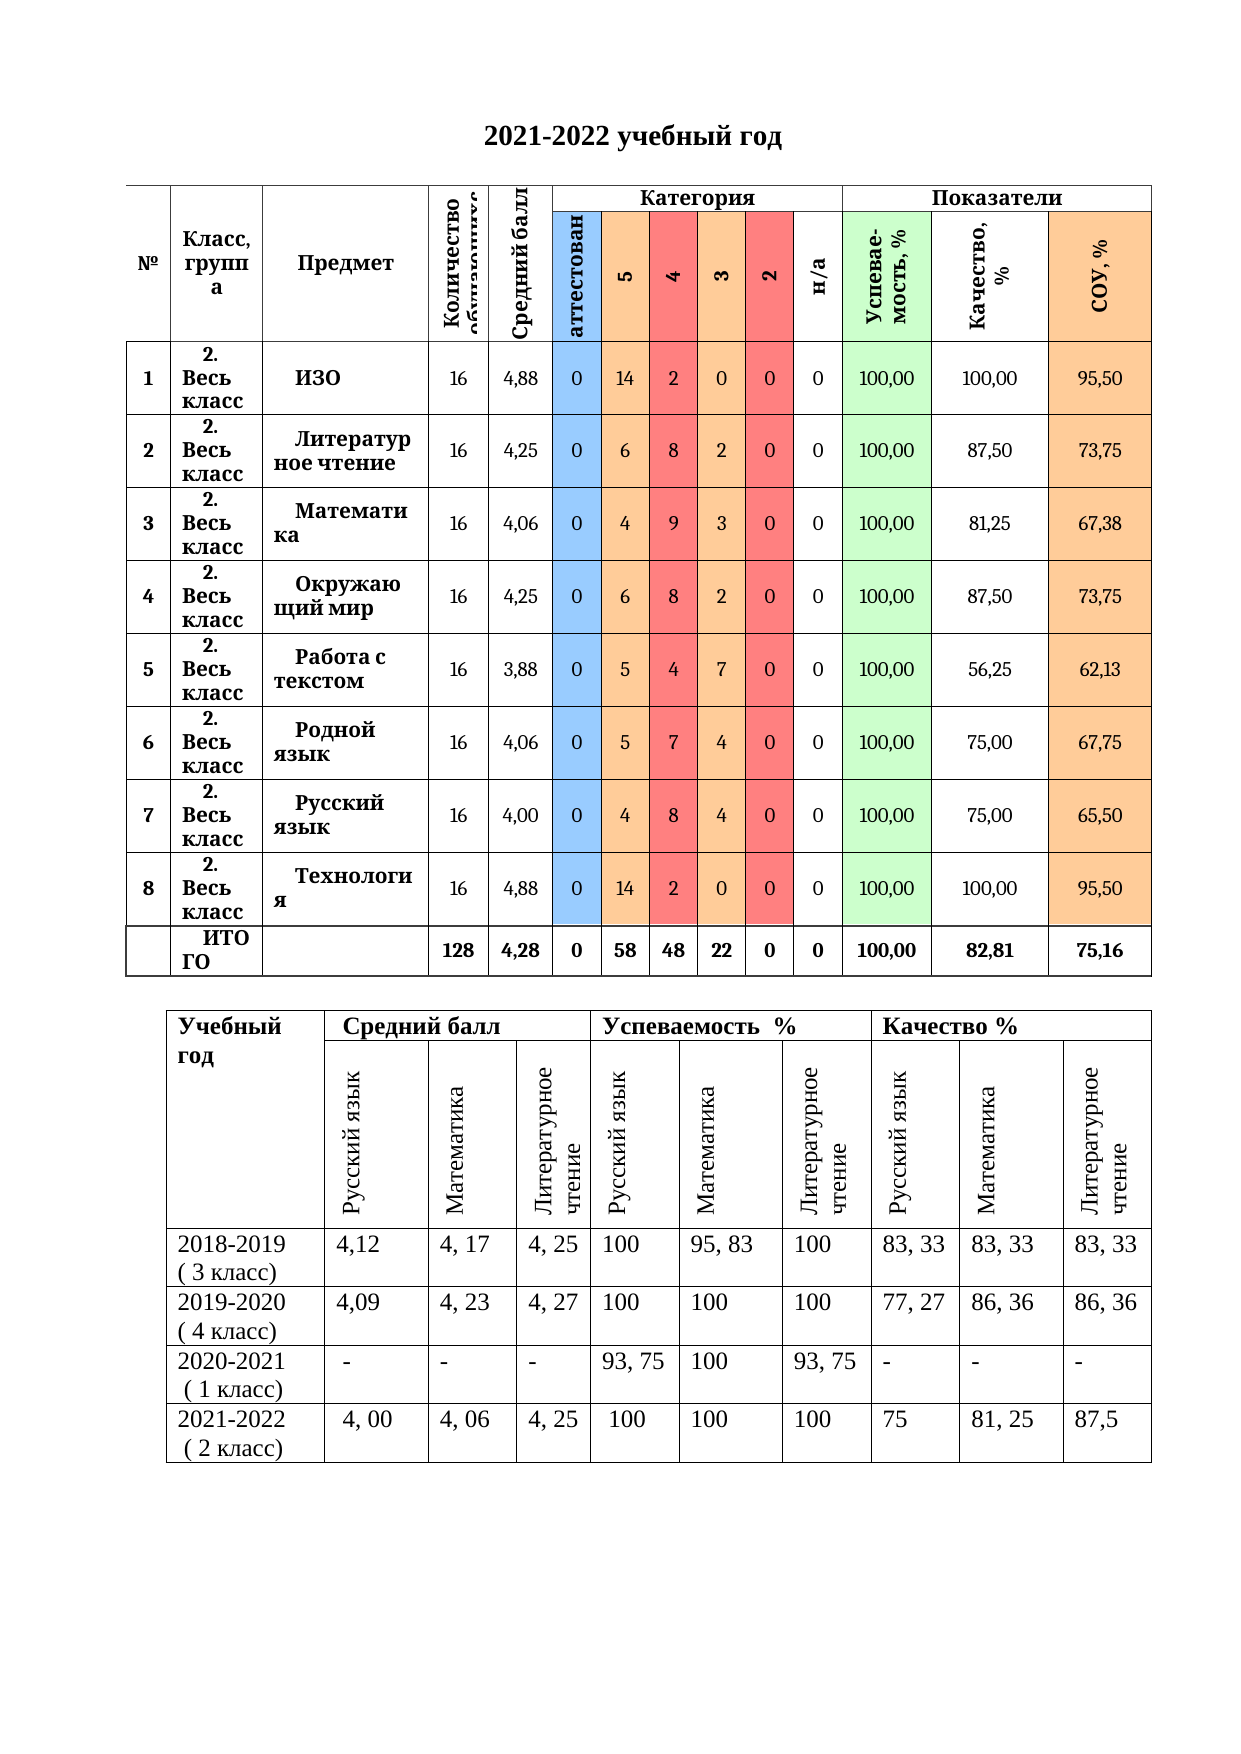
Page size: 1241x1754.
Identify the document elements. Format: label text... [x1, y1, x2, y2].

table_cell 4,12 [325, 1229, 428, 1286]
table_cell Математика [680, 1041, 782, 1228]
table_cell н/а [794, 212, 842, 341]
table_cell 4, 00 [325, 1404, 428, 1462]
table_cell 0 [746, 415, 793, 487]
table_cell СОУ, % [1049, 212, 1151, 341]
table_cell Технология [263, 853, 428, 924]
table_cell 4 [698, 707, 745, 779]
table_cell Работа с текстом [263, 634, 428, 706]
table_cell 65,50 [1049, 780, 1151, 852]
table_cell 0 [746, 634, 793, 706]
table_cell 100 [783, 1287, 871, 1345]
table_cell 2 [650, 853, 697, 924]
table_cell 58 [602, 927, 649, 974]
table_cell 6 [602, 415, 649, 487]
table_cell 0 [794, 415, 842, 487]
table_cell 0 [794, 561, 842, 633]
table_cell аттестовано [553, 212, 601, 341]
table_cell 4,25 [489, 415, 552, 487]
table_cell 4,88 [489, 342, 552, 414]
table_cell Русский язык [872, 1041, 959, 1228]
table_cell 5 [602, 634, 649, 706]
table_header Класс, группа [171, 186, 262, 341]
table_cell 0 [746, 488, 793, 560]
table_cell 100 [680, 1287, 782, 1345]
table_cell 2018-2019 ( 3 класс) [167, 1229, 324, 1286]
table_cell 100,00 [843, 415, 931, 487]
table_cell 4,06 [489, 488, 552, 560]
table_cell 0 [746, 780, 793, 852]
table_cell 82,81 [932, 927, 1048, 974]
table_cell 56,25 [932, 634, 1048, 706]
table_cell 100 [591, 1404, 679, 1462]
table_cell 100 [680, 1346, 782, 1403]
table_cell - [429, 1346, 516, 1403]
table_cell 95,50 [1049, 853, 1151, 924]
table_cell 0 [746, 342, 793, 414]
table_cell 4 [650, 634, 697, 706]
table_cell 2 [127, 415, 170, 487]
text 2021-2022 учебный год [177, 118, 1152, 152]
table_cell 4, 06 [429, 1404, 516, 1462]
table_cell 2. Весь класс [171, 707, 262, 779]
table_cell Русский язык [591, 1041, 679, 1228]
table_cell 100,00 [843, 707, 931, 779]
table_cell 0 [698, 853, 745, 924]
table_cell 0 [746, 927, 793, 974]
table_cell 100,00 [932, 853, 1048, 924]
table_cell 4 [127, 561, 170, 633]
table_cell 0 [553, 707, 601, 779]
table_cell 16 [429, 488, 488, 560]
table_cell 5 [127, 634, 170, 706]
table_cell 100,00 [932, 342, 1048, 414]
table_cell 77, 27 [872, 1287, 959, 1345]
table_cell 100,00 [843, 561, 931, 633]
table_cell 16 [429, 780, 488, 852]
table_cell 0 [794, 853, 842, 924]
table_cell Качество, % [932, 212, 1048, 341]
table_cell 0 [553, 634, 601, 706]
table_cell 0 [553, 780, 601, 852]
table_cell 16 [429, 342, 488, 414]
table_cell 0 [553, 561, 601, 633]
table_cell 0 [794, 927, 842, 974]
table_cell 0 [794, 707, 842, 779]
table_cell 87,5 [1064, 1404, 1151, 1462]
table_cell 86, 36 [1064, 1287, 1151, 1345]
table_cell 100,00 [843, 342, 931, 414]
table_cell 86, 36 [960, 1287, 1063, 1345]
table_cell 100,00 [843, 634, 931, 706]
table_cell 2020-2021 ( 1 класс) [167, 1346, 324, 1403]
table_cell 81,25 [932, 488, 1048, 560]
table_cell 75,00 [932, 707, 1048, 779]
table_cell 4,00 [489, 780, 552, 852]
table_cell 83, 33 [872, 1229, 959, 1286]
table_cell 95, 83 [680, 1229, 782, 1286]
table_cell 100,00 [843, 488, 931, 560]
table_cell 16 [429, 707, 488, 779]
table_cell 22 [698, 927, 745, 974]
table_cell 6 [127, 707, 170, 779]
table_header Успеваемость % [591, 1011, 871, 1040]
table_cell 4,09 [325, 1287, 428, 1345]
table_cell 7 [698, 634, 745, 706]
table_cell 4, 17 [429, 1229, 516, 1286]
table_cell - [517, 1346, 590, 1403]
table_cell 4,88 [489, 853, 552, 924]
table_cell 2 [650, 342, 697, 414]
table_cell 16 [429, 561, 488, 633]
table_cell 8 [127, 853, 170, 924]
table_cell 87,50 [932, 561, 1048, 633]
table_cell 16 [429, 853, 488, 924]
table_header Количество обучающихся [429, 186, 488, 341]
table_cell [263, 927, 428, 974]
table_cell 4 [602, 780, 649, 852]
table_cell 4 [602, 488, 649, 560]
table_cell 0 [553, 415, 601, 487]
table_cell Литературное чтение [517, 1041, 590, 1228]
table_cell 100,00 [843, 853, 931, 924]
table_cell 0 [746, 561, 793, 633]
table_cell 0 [746, 853, 793, 924]
table_cell 2. Весь класс [171, 780, 262, 852]
table_cell 67,38 [1049, 488, 1151, 560]
table_cell Литературное чтение [263, 415, 428, 487]
table_cell 2. Весь класс [171, 561, 262, 633]
table_cell 75,16 [1049, 927, 1151, 974]
table_cell 1 [127, 342, 170, 414]
table_cell 16 [429, 415, 488, 487]
table_cell 0 [794, 488, 842, 560]
table_cell 0 [794, 342, 842, 414]
table_cell 4, 27 [517, 1287, 590, 1345]
table_cell 4 [698, 780, 745, 852]
table_cell 0 [746, 707, 793, 779]
table_cell 100 [783, 1229, 871, 1286]
table_cell 95,50 [1049, 342, 1151, 414]
table_cell 128 [429, 927, 488, 974]
table_cell ИТОГО [171, 927, 262, 974]
table_cell 6 [602, 561, 649, 633]
table_cell Русский язык [263, 780, 428, 852]
table_cell 16 [429, 634, 488, 706]
table_cell - [325, 1346, 428, 1403]
table_cell 0 [698, 342, 745, 414]
table_cell 67,75 [1049, 707, 1151, 779]
table_cell 4,25 [489, 561, 552, 633]
table_cell 9 [650, 488, 697, 560]
table_cell Окружающий мир [263, 561, 428, 633]
table_cell Родной язык [263, 707, 428, 779]
table_cell 7 [127, 780, 170, 852]
table_cell 8 [650, 780, 697, 852]
table_cell 100 [783, 1404, 871, 1462]
table_header Показатели [843, 186, 1151, 211]
table_cell 4 [650, 212, 697, 341]
table_cell 100 [591, 1287, 679, 1345]
table_cell 0 [794, 780, 842, 852]
table_cell 4, 25 [517, 1404, 590, 1462]
table_cell - [1064, 1346, 1151, 1403]
table_cell 2. Весь класс [171, 415, 262, 487]
table_cell ИЗО [263, 342, 428, 414]
table_cell 2. Весь класс [171, 853, 262, 924]
table_cell 8 [650, 415, 697, 487]
table_cell Русский язык [325, 1041, 428, 1228]
table_cell 2. Весь класс [171, 342, 262, 414]
table_cell 87,50 [932, 415, 1048, 487]
table_cell 3 [698, 212, 745, 341]
table_cell 75 [872, 1404, 959, 1462]
table_header Категория [553, 186, 842, 211]
table_cell 2 [698, 415, 745, 487]
table_cell 100,00 [843, 780, 931, 852]
table_cell Математика [960, 1041, 1063, 1228]
table_cell 75,00 [932, 780, 1048, 852]
table_cell 100,00 [843, 927, 931, 974]
table_cell 0 [553, 853, 601, 924]
table_cell 48 [650, 927, 697, 974]
table_cell 100 [680, 1404, 782, 1462]
table_cell Литературное чтение [783, 1041, 871, 1228]
table_cell 2 [746, 212, 793, 341]
table_cell 14 [602, 853, 649, 924]
table_cell Литературное чтение [1064, 1041, 1151, 1228]
table_cell 2. Весь класс [171, 634, 262, 706]
table_cell 7 [650, 707, 697, 779]
table_cell 73,75 [1049, 561, 1151, 633]
table_cell 5 [602, 707, 649, 779]
table_header Средний балл [325, 1011, 590, 1040]
table_cell 2019-2020 ( 4 класс) [167, 1287, 324, 1345]
table_cell 73,75 [1049, 415, 1151, 487]
table_cell 0 [553, 342, 601, 414]
table_cell 4,06 [489, 707, 552, 779]
table_cell 0 [553, 927, 601, 974]
table_cell 2. Весь класс [171, 488, 262, 560]
table_cell 100 [591, 1229, 679, 1286]
table_cell 83, 33 [1064, 1229, 1151, 1286]
table_cell 81, 25 [960, 1404, 1063, 1462]
table_header Качество % [872, 1011, 1151, 1040]
table_cell 2 [698, 561, 745, 633]
table_header Учебный год [167, 1011, 324, 1228]
table_cell Успевае- мость, % [843, 212, 931, 341]
table_cell - [872, 1346, 959, 1403]
table_header Предмет [263, 186, 428, 341]
table_header № [126, 186, 170, 341]
table_cell 2021-2022 ( 2 класс) [167, 1404, 324, 1462]
table_cell 14 [602, 342, 649, 414]
table_cell 4,28 [489, 927, 552, 974]
table_cell 3 [698, 488, 745, 560]
table_cell 3 [127, 488, 170, 560]
table_cell [127, 927, 170, 974]
table_cell 0 [794, 634, 842, 706]
table_header Средний балл [489, 186, 552, 341]
table_cell 3,88 [489, 634, 552, 706]
table_cell - [960, 1346, 1063, 1403]
table_cell 4, 25 [517, 1229, 590, 1286]
table_cell Математика [263, 488, 428, 560]
table_cell 8 [650, 561, 697, 633]
table_cell 4, 23 [429, 1287, 516, 1345]
table_cell Математика [429, 1041, 516, 1228]
table_cell 5 [602, 212, 649, 341]
table_cell 93, 75 [591, 1346, 679, 1403]
table_cell 0 [553, 488, 601, 560]
table_cell 83, 33 [960, 1229, 1063, 1286]
table_cell 93, 75 [783, 1346, 871, 1403]
table_cell 62,13 [1049, 634, 1151, 706]
